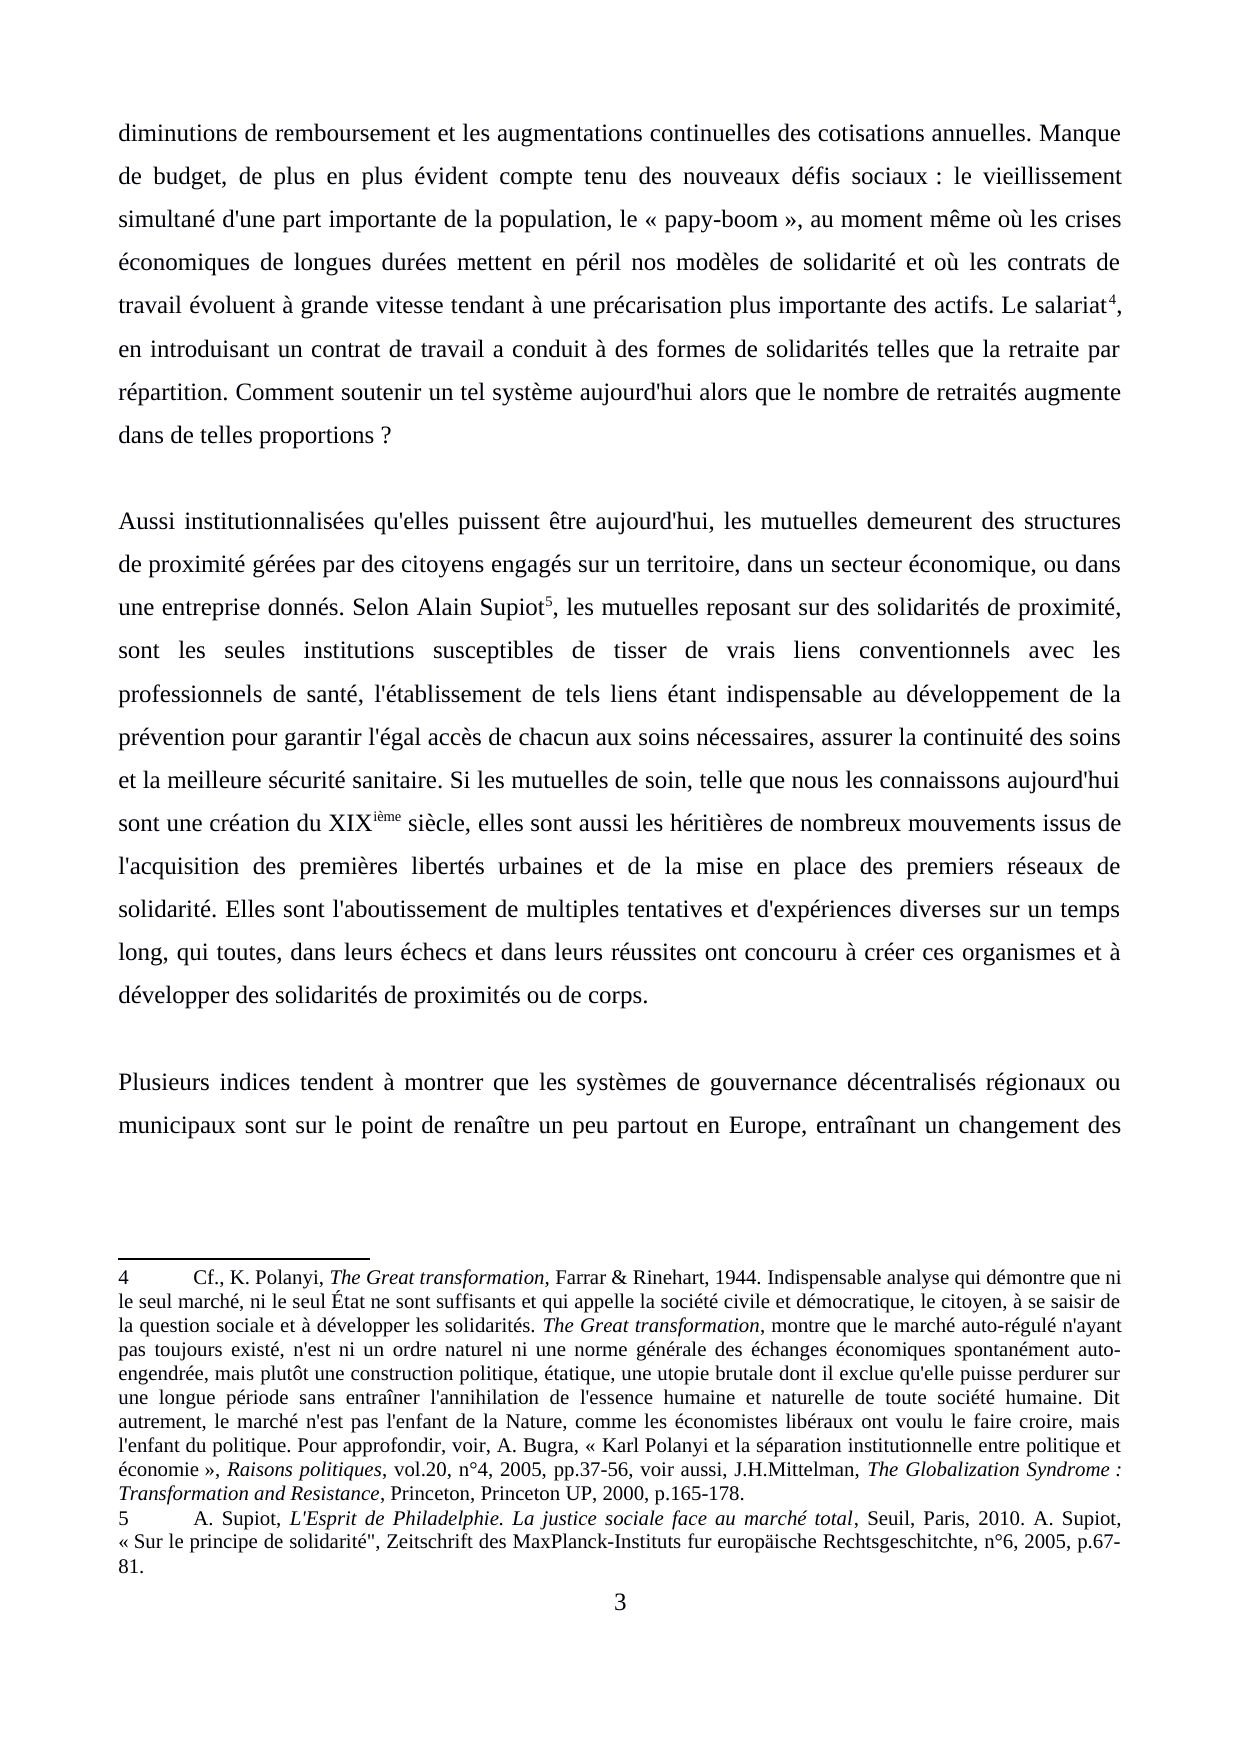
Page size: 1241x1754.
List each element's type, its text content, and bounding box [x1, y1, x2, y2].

text Aussi institutionnalisées qu'elles puissent être aujourd'hui, les mutuelles demeurent des structures de proximité gérées par des citoyens engagés sur un territoire, dans un secteur économique, ou dans une entreprise donnés. Selon Alain Supiot, les mutuelles reposant sur des solidarités de proximité, sont les seules institutions susceptibles de tisser de vrais liens conventionnels avec les professionnels de santé, l'établissement de tels liens étant indispensable au développement de la prévention pour garantir l'égal accès de chacun aux soins nécessaires, assurer la continuité des soins et la meilleure sécurité sanitaire. Si les mutuelles de soin, telle que nous les connaissons aujourd'hui sont une création du XIXième siècle, elles sont aussi les héritières de nombreux mouvements issus de l'acquisition des premières libertés urbaines et de la mise en place des premiers réseaux de solidarité. Elles sont l'aboutissement de multiples tentatives et d'expériences diverses sur un temps long, qui toutes, dans leurs échecs et dans leurs réussites ont concouru à créer ces organismes et à développer des solidarités de proximités ou de corps. [118, 506, 1122, 1009]
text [118, 118, 1122, 449]
